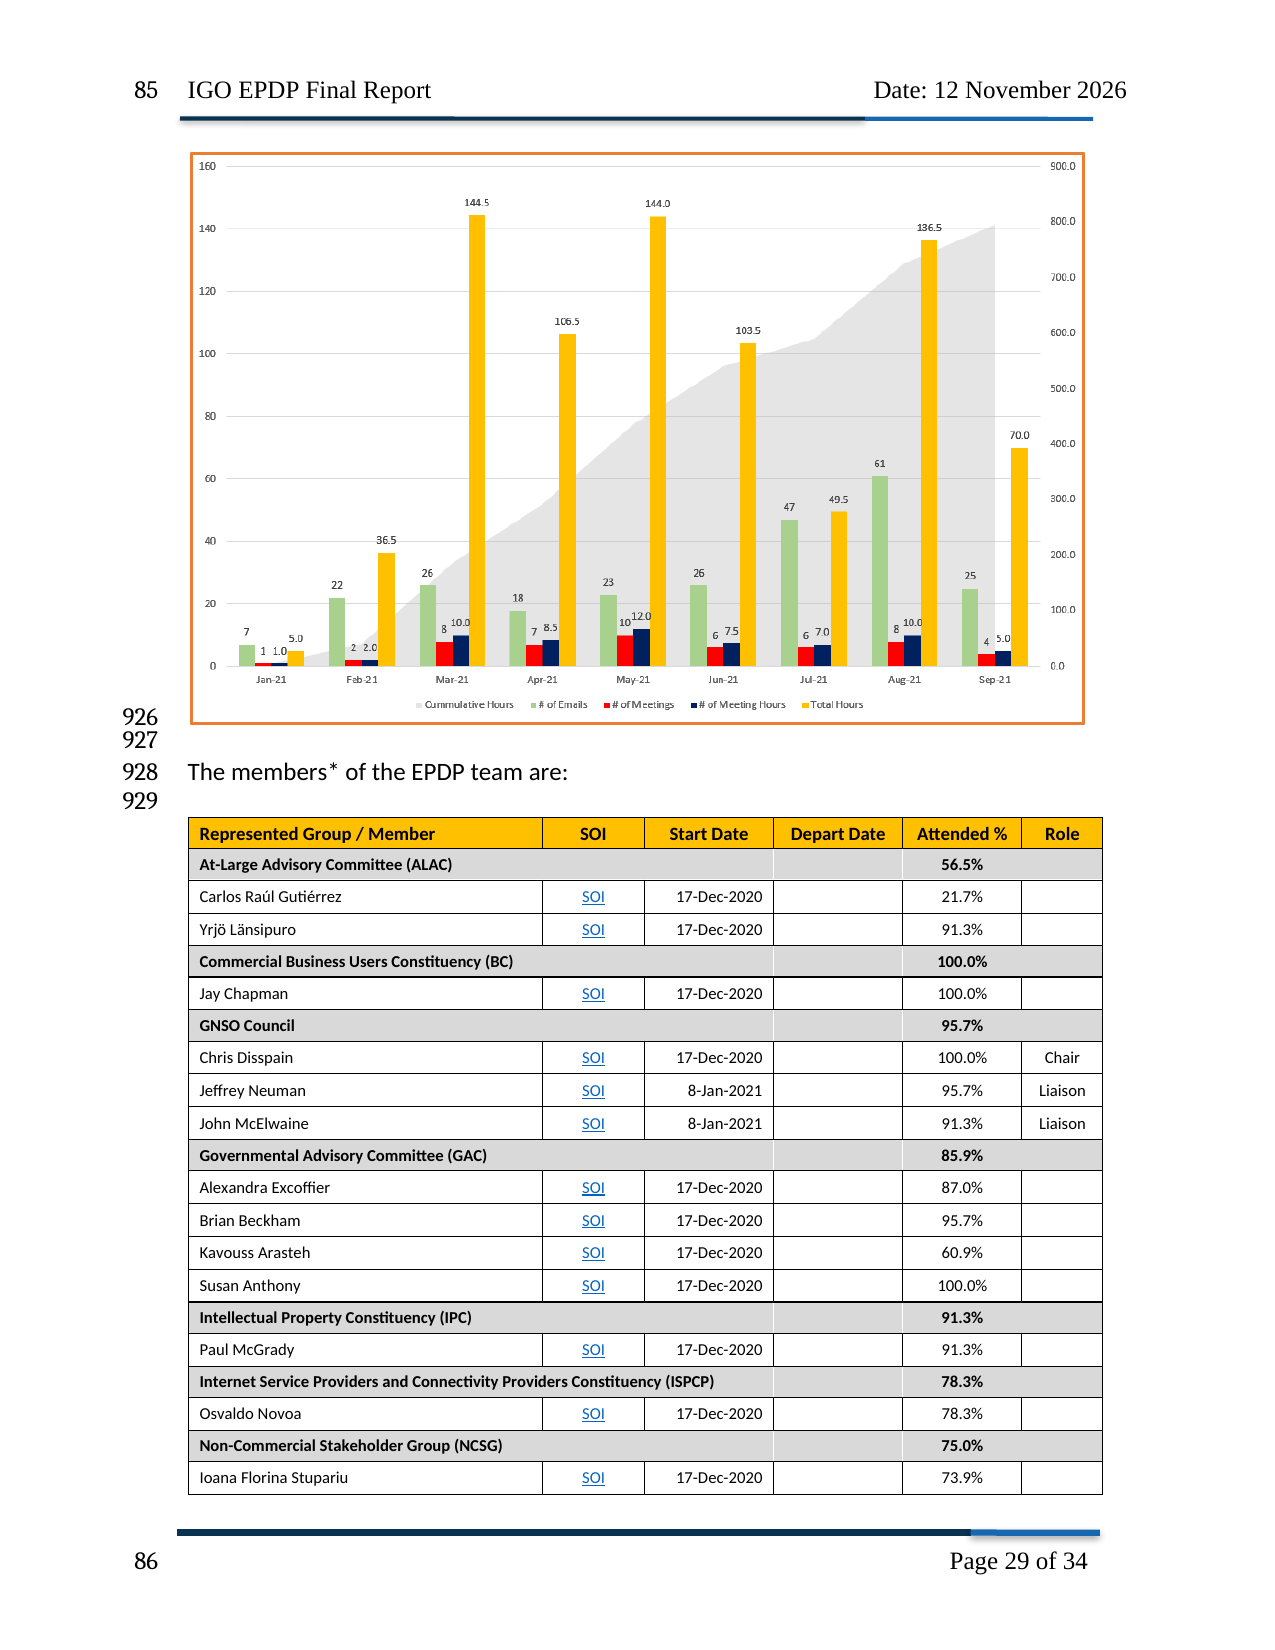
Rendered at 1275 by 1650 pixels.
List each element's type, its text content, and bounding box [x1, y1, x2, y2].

table_cell Carlos Raúl Gutiérrez [189, 881, 542, 912]
table_cell SOI [543, 978, 644, 1009]
table_cell Ioana Florina Stupariu [189, 1462, 542, 1494]
table_cell SOI [543, 1107, 644, 1139]
table_cell Osvaldo Novoa [189, 1398, 542, 1429]
table_cell [774, 914, 902, 945]
table_cell Kavouss Arasteh [189, 1237, 542, 1269]
table_cell [774, 1171, 902, 1203]
table_cell [1022, 1334, 1102, 1366]
table_cell [774, 1334, 902, 1366]
table_header SOI [543, 818, 644, 848]
table_cell [774, 1462, 902, 1494]
table_cell Non-Commercial Stakeholder Group (NCSG) [189, 1431, 542, 1461]
table_cell 100.0% [903, 978, 1021, 1009]
table_cell Alexandra Excoffier [189, 1171, 542, 1203]
table_cell 87.0% [903, 1171, 1021, 1203]
table_cell SOI [543, 1074, 644, 1106]
table_cell Brian Beckham [189, 1204, 542, 1236]
table_cell 17-Dec-2020 [645, 1270, 773, 1301]
table_cell Chair [1022, 1042, 1102, 1073]
table_cell [774, 849, 902, 879]
table_cell 17-Dec-2020 [645, 1171, 773, 1203]
table_cell [1022, 1140, 1102, 1170]
table_cell 100.0% [903, 946, 1022, 976]
table_cell [774, 1303, 902, 1333]
table_cell [774, 1042, 902, 1073]
table_cell 17-Dec-2020 [645, 1398, 773, 1429]
table_cell 75.0% [903, 1431, 1022, 1461]
table_cell [644, 1431, 773, 1461]
table_cell [644, 1010, 773, 1041]
table_cell 17-Dec-2020 [645, 914, 773, 945]
table_cell [774, 1431, 902, 1461]
table_cell [1022, 1462, 1102, 1494]
table_cell 21.7% [903, 881, 1021, 912]
picture [187, 150, 1088, 726]
table_cell [1022, 1204, 1102, 1236]
table_cell [1022, 1398, 1102, 1429]
table_cell [774, 881, 902, 912]
table_cell Liaison [1022, 1074, 1102, 1106]
table_cell Intellectual Property Constituency (IPC) [189, 1303, 542, 1333]
table_cell 17-Dec-2020 [645, 1237, 773, 1269]
table_cell 17-Dec-2020 [645, 1042, 773, 1073]
table_cell [1022, 1303, 1102, 1333]
table_cell SOI [543, 914, 644, 945]
table_cell Internet Service Providers and Connectivity Providers Constituency (ISPCP) [189, 1367, 773, 1397]
table_header Attended % [903, 818, 1021, 848]
table_cell 91.3% [903, 1303, 1022, 1333]
table_cell [1022, 881, 1102, 912]
table_header Depart Date [774, 818, 902, 848]
table_cell [1022, 978, 1102, 1009]
table_cell 95.7% [903, 1074, 1021, 1106]
table_cell Liaison [1022, 1107, 1102, 1139]
table_cell [644, 946, 773, 976]
table_cell [774, 1270, 902, 1301]
table_cell [1022, 849, 1102, 879]
table_cell Chris Disspain [189, 1042, 542, 1073]
table_cell SOI [543, 1398, 644, 1429]
table_cell [644, 1303, 773, 1333]
table_header Represented Group / Member [189, 818, 542, 848]
table_cell 60.9% [903, 1237, 1021, 1269]
table_cell [774, 1367, 902, 1397]
table_cell [644, 849, 773, 879]
table_cell [1022, 1270, 1102, 1301]
table_cell [542, 849, 644, 879]
table_cell [774, 1010, 902, 1041]
table_cell 91.3% [903, 1334, 1021, 1366]
text The members* of the EPDP team are: [187, 756, 1087, 787]
table_cell SOI [543, 1237, 644, 1269]
table_cell [542, 1140, 644, 1170]
table_cell [542, 946, 644, 976]
table_cell [774, 1074, 902, 1106]
table_cell 91.3% [903, 914, 1021, 945]
table_cell Jay Chapman [189, 978, 542, 1009]
table_cell Jeffrey Neuman [189, 1074, 542, 1106]
table_cell 17-Dec-2020 [645, 881, 773, 912]
table_cell [1022, 1010, 1102, 1041]
table_cell 17-Dec-2020 [645, 978, 773, 1009]
table_cell [644, 1140, 773, 1170]
table_cell 85.9% [903, 1140, 1022, 1170]
table_cell At-Large Advisory Committee (ALAC) [189, 849, 542, 879]
table_cell 95.7% [903, 1010, 1022, 1041]
table_cell 78.3% [903, 1398, 1021, 1429]
table_cell SOI [543, 1270, 644, 1301]
table_cell 17-Dec-2020 [645, 1204, 773, 1236]
table_cell 95.7% [903, 1204, 1021, 1236]
table_cell SOI [543, 881, 644, 912]
table_cell 56.5% [903, 849, 1022, 879]
table_cell John McElwaine [189, 1107, 542, 1139]
table_cell 8-Jan-2021 [645, 1107, 773, 1139]
table_cell Commercial Business Users Constituency (BC) [189, 946, 542, 976]
table_cell Susan Anthony [189, 1270, 542, 1301]
table_cell [774, 946, 902, 976]
table_cell 91.3% [903, 1107, 1021, 1139]
table_cell [542, 1303, 644, 1333]
table_header Start Date [645, 818, 773, 848]
table_cell [1022, 946, 1102, 976]
table_cell 17-Dec-2020 [645, 1334, 773, 1366]
table_cell SOI [543, 1171, 644, 1203]
table_cell 73.9% [903, 1462, 1021, 1494]
table_cell 78.3% [903, 1367, 1022, 1397]
table_cell 17-Dec-2020 [645, 1462, 773, 1494]
table_cell GNSO Council [189, 1010, 542, 1041]
table_cell [774, 1107, 902, 1139]
table_cell SOI [543, 1204, 644, 1236]
table_cell [1022, 1367, 1102, 1397]
table_cell [774, 978, 902, 1009]
table_cell [1022, 1237, 1102, 1269]
table_cell [774, 1398, 902, 1429]
table_cell [774, 1140, 902, 1170]
table_cell [542, 1431, 644, 1461]
table_cell SOI [543, 1334, 644, 1366]
table_cell SOI [543, 1042, 644, 1073]
table_cell SOI [543, 1462, 644, 1494]
table_cell Governmental Advisory Committee (GAC) [189, 1140, 542, 1170]
table_cell 100.0% [903, 1270, 1021, 1301]
table_cell [542, 1010, 644, 1041]
table_cell Yrjö Länsipuro [189, 914, 542, 945]
table_cell Paul McGrady [189, 1334, 542, 1366]
table_cell [1022, 1431, 1102, 1461]
table_cell 100.0% [903, 1042, 1021, 1073]
table_cell 8-Jan-2021 [645, 1074, 773, 1106]
table_cell [774, 1204, 902, 1236]
table_cell [774, 1237, 902, 1269]
table_cell [1022, 1171, 1102, 1203]
table_header Role [1022, 818, 1102, 848]
table_cell [1022, 914, 1102, 945]
